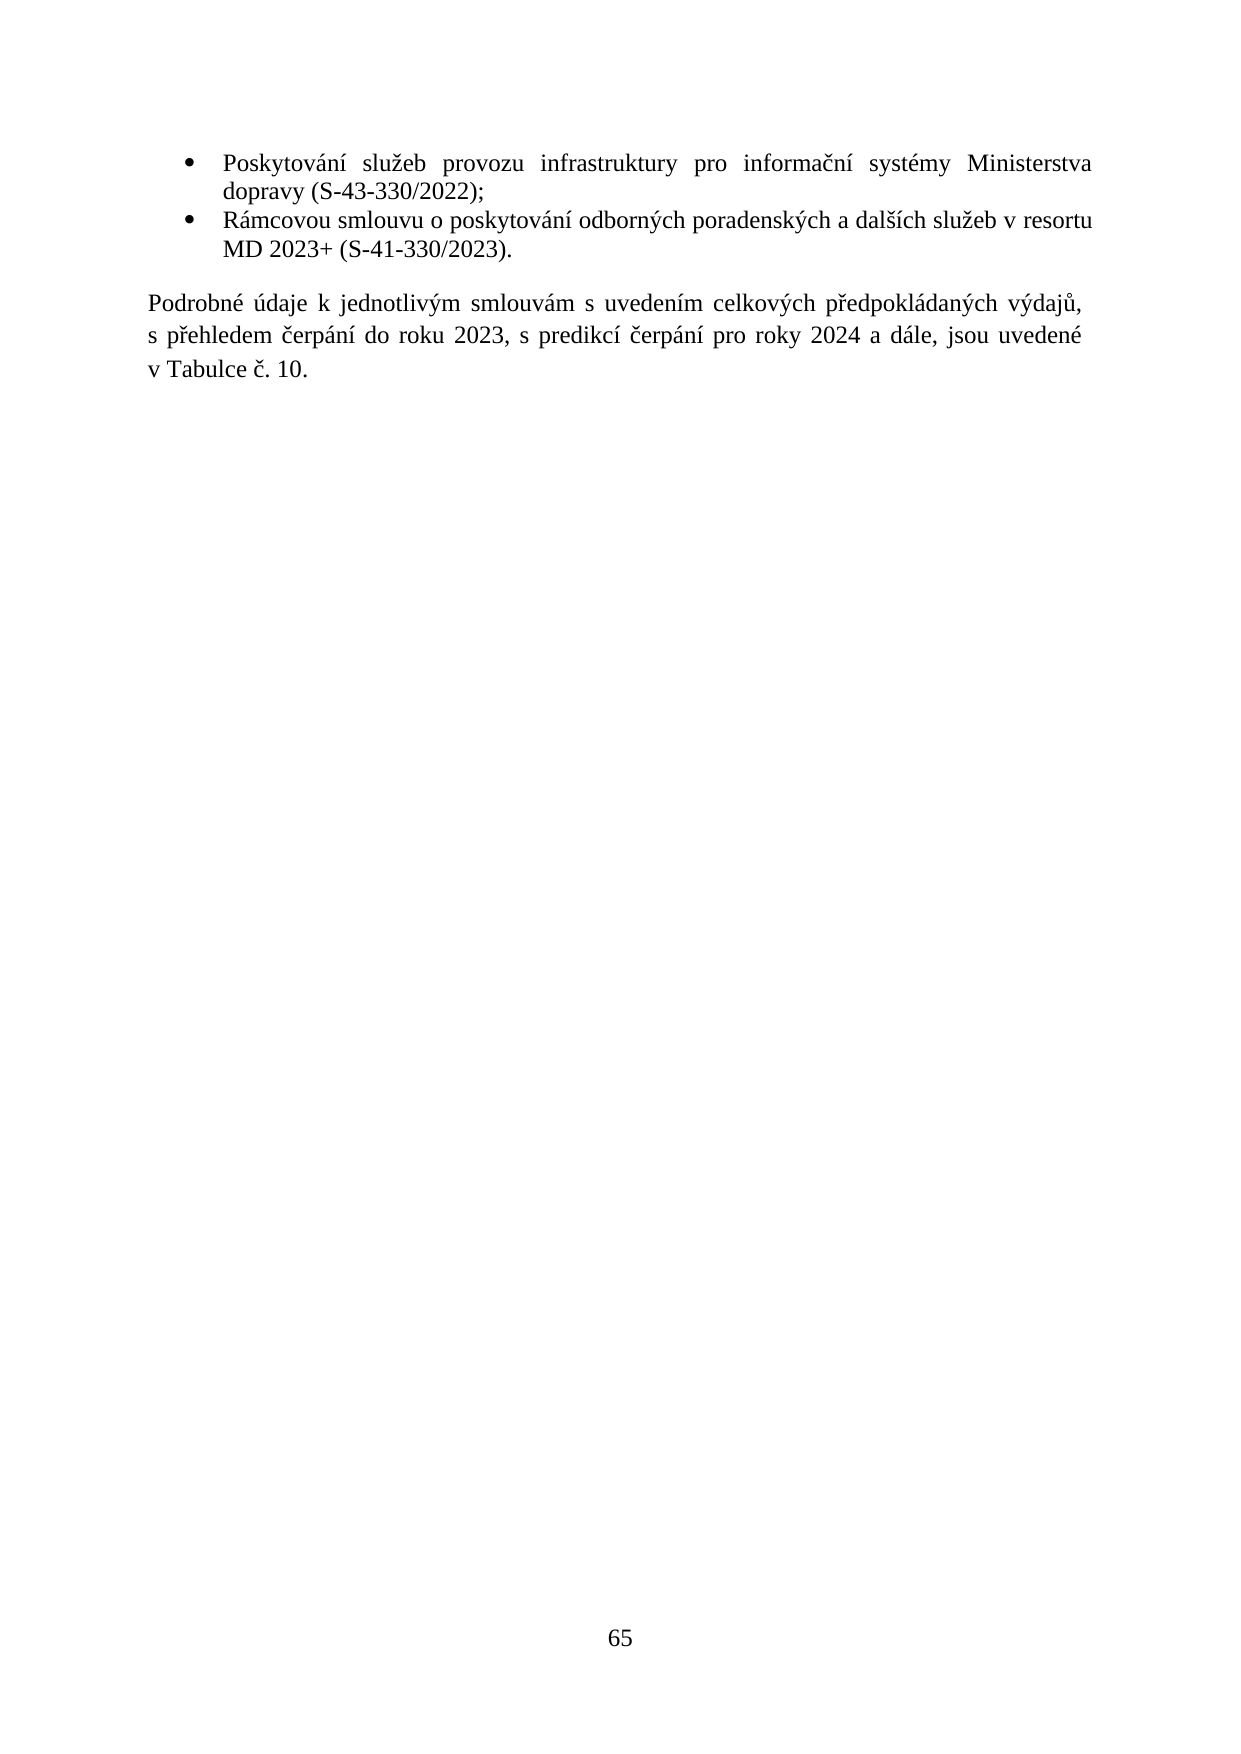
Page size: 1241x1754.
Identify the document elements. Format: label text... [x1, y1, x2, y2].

list Poskytování služeb provozu infrastruktury pro informační systémy Ministerstva dopravy (S-43-330/2022); [185, 148, 1093, 205]
text Podrobné údaje k jednotlivým smlouvám s uvedením celkových předpokládaných výdajů, s přehledem čerpání do roku 2023, s predikcí čerpání pro roky 2024 a dále, jsou uvedené v Tabulce č. 10. [148, 288, 1093, 382]
list Rámcovou smlouvu o poskytování odborných poradenských a dalších služeb v resortu MD 2023+ (S-41-330/2023). [185, 205, 1093, 263]
